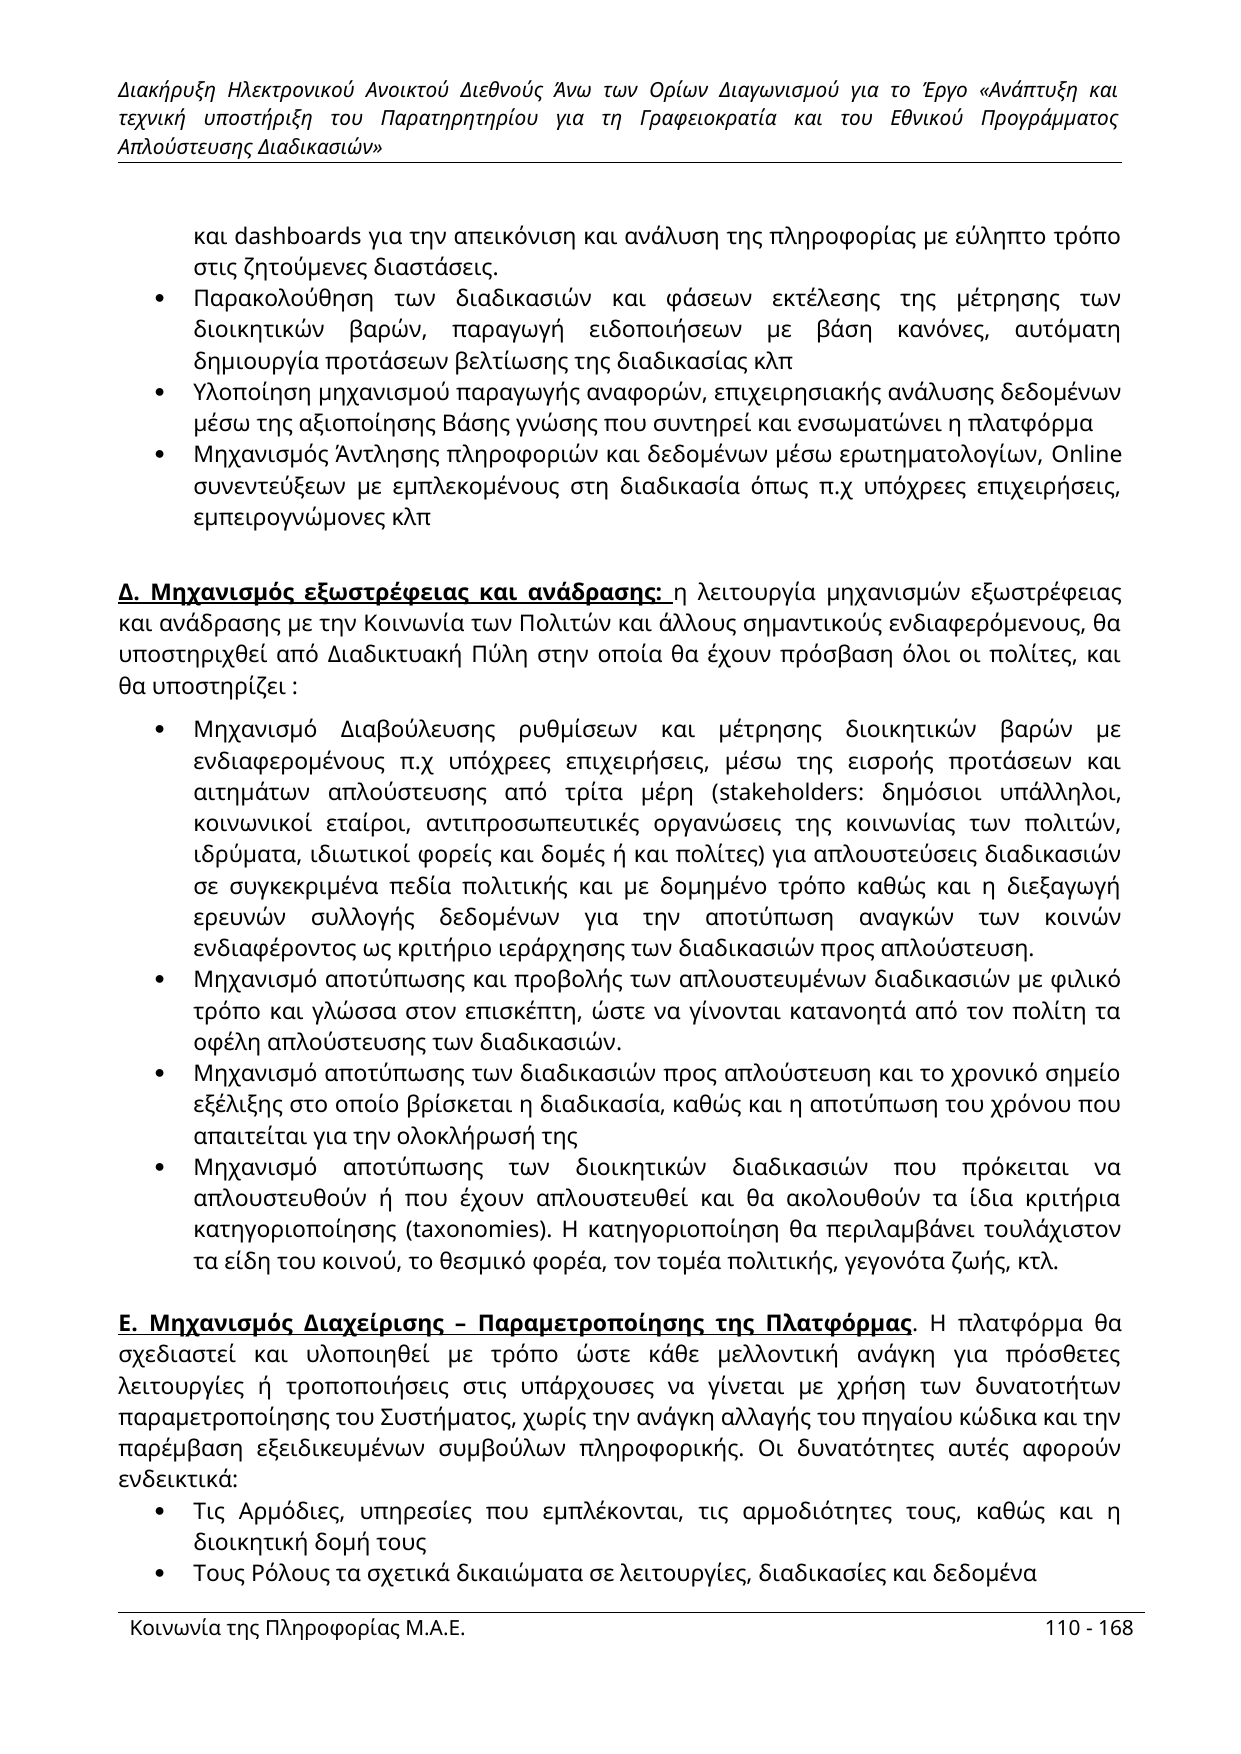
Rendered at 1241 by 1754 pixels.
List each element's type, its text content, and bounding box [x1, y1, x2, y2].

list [156, 220, 1122, 282]
list Υλοποίηση μηχανισμού παραγωγής αναφορών, επιχειρησιακής ανάλυσης δεδομένων μέσω της αξιοποίησης Βάσης γνώσης που συντηρεί και ενσωματώνει η πλατφόρμα [156, 376, 1122, 438]
list Παρακολούθηση των διαδικασιών και φάσεων εκτέλεσης της μέτρησης των διοικητικών βαρών, παραγωγή ειδοποιήσεων με βάση κανόνες, αυτόματη δημιουργία προτάσεων βελτίωσης της διαδικασίας κλπ [156, 282, 1122, 376]
list E. Μηχανισμός Διαχείρισης – Παραμετροποίησης της Πλατφόρμας. Η πλατφόρμα θα σχεδιαστεί και υλοποιηθεί με τρόπο ώστε κάθε μελλοντική ανάγκη για πρόσθετες λειτουργίες ή τροποποιήσεις στις υπάρχουσες να γίνεται με χρήση των δυνατοτήτων παραμετροποίησης του Συστήματος, χωρίς την ανάγκη αλλαγής του πηγαίου κώδικα και την παρέμβαση εξειδικευμένων συμβούλων πληροφορικής. Οι δυνατότητες αυτές αφορούν ενδεικτικά: [118, 1307, 1122, 1495]
list Τις Αρμόδιες, υπηρεσίες που εμπλέκονται, τις αρμοδιότητες τους, καθώς και η διοικητική δομή τους [156, 1495, 1122, 1557]
list Μηχανισμό Διαβούλευσης ρυθμίσεων και μέτρησης διοικητικών βαρών με ενδιαφερομένους π.χ υπόχρεες επιχειρήσεις, μέσω της εισροής προτάσεων και αιτημάτων απλούστευσης από τρίτα μέρη (stakeholders: δημόσιοι υπάλληλοι, κοινωνικοί εταίροι, αντιπροσωπευτικές οργανώσεις της κοινωνίας των πολιτών, ιδρύματα, ιδιωτικοί φορείς και δομές ή και πολίτες) για απλουστεύσεις διαδικασιών σε συγκεκριμένα πεδία πολιτικής και με δομημένο τρόπο καθώς και η διεξαγωγή ερευνών συλλογής δεδομένων για την αποτύπωση αναγκών των κοινών ενδιαφέροντος ως κριτήριο ιεράρχησης των διαδικασιών προς απλούστευση. [156, 713, 1122, 963]
list Μηχανισμό αποτύπωσης των διαδικασιών προς απλούστευση και το χρονικό σημείο εξέλιξης στο οποίο βρίσκεται η διαδικασία, καθώς και η αποτύπωση του χρόνου που απαιτείται για την ολοκλήρωσή της [156, 1057, 1122, 1151]
text Δ. Μηχανισμός εξωστρέφειας και ανάδρασης: η λειτουργία μηχανισμών εξωστρέφειας και ανάδρασης με την Κοινωνία των Πολιτών και άλλους σημαντικούς ενδιαφερόμενους, θα υποστηριχθεί από Διαδικτυακή Πύλη στην οποία θα έχουν πρόσβαση όλοι οι πολίτες, και θα υποστηρίζει : [118, 576, 1122, 701]
list Τους Ρόλους τα σχετικά δικαιώματα σε λειτουργίες, διαδικασίες και δεδομένα [156, 1557, 1122, 1588]
list Μηχανισμός Άντλησης πληροφοριών και δεδομένων μέσω ερωτηματολογίων, Online συνεντεύξεων με εμπλεκομένους στη διαδικασία όπως π.χ υπόχρεες επιχειρήσεις, εμπειρογνώμονες κλπ [156, 438, 1122, 532]
list Μηχανισμό αποτύπωσης και προβολής των απλουστευμένων διαδικασιών με φιλικό τρόπο και γλώσσα στον επισκέπτη, ώστε να γίνονται κατανοητά από τον πολίτη τα οφέλη απλούστευσης των διαδικασιών. [156, 963, 1122, 1057]
list Μηχανισμό αποτύπωσης των διοικητικών διαδικασιών που πρόκειται να απλουστευθούν ή που έχουν απλουστευθεί και θα ακολουθούν τα ίδια κριτήρια κατηγοριοποίησης (taxonomies). Η κατηγοριοποίηση θα περιλαμβάνει τουλάχιστον τα είδη του κοινού, το θεσμικό φορέα, τον τομέα πολιτικής, γεγονότα ζωής, κτλ. [156, 1151, 1122, 1276]
